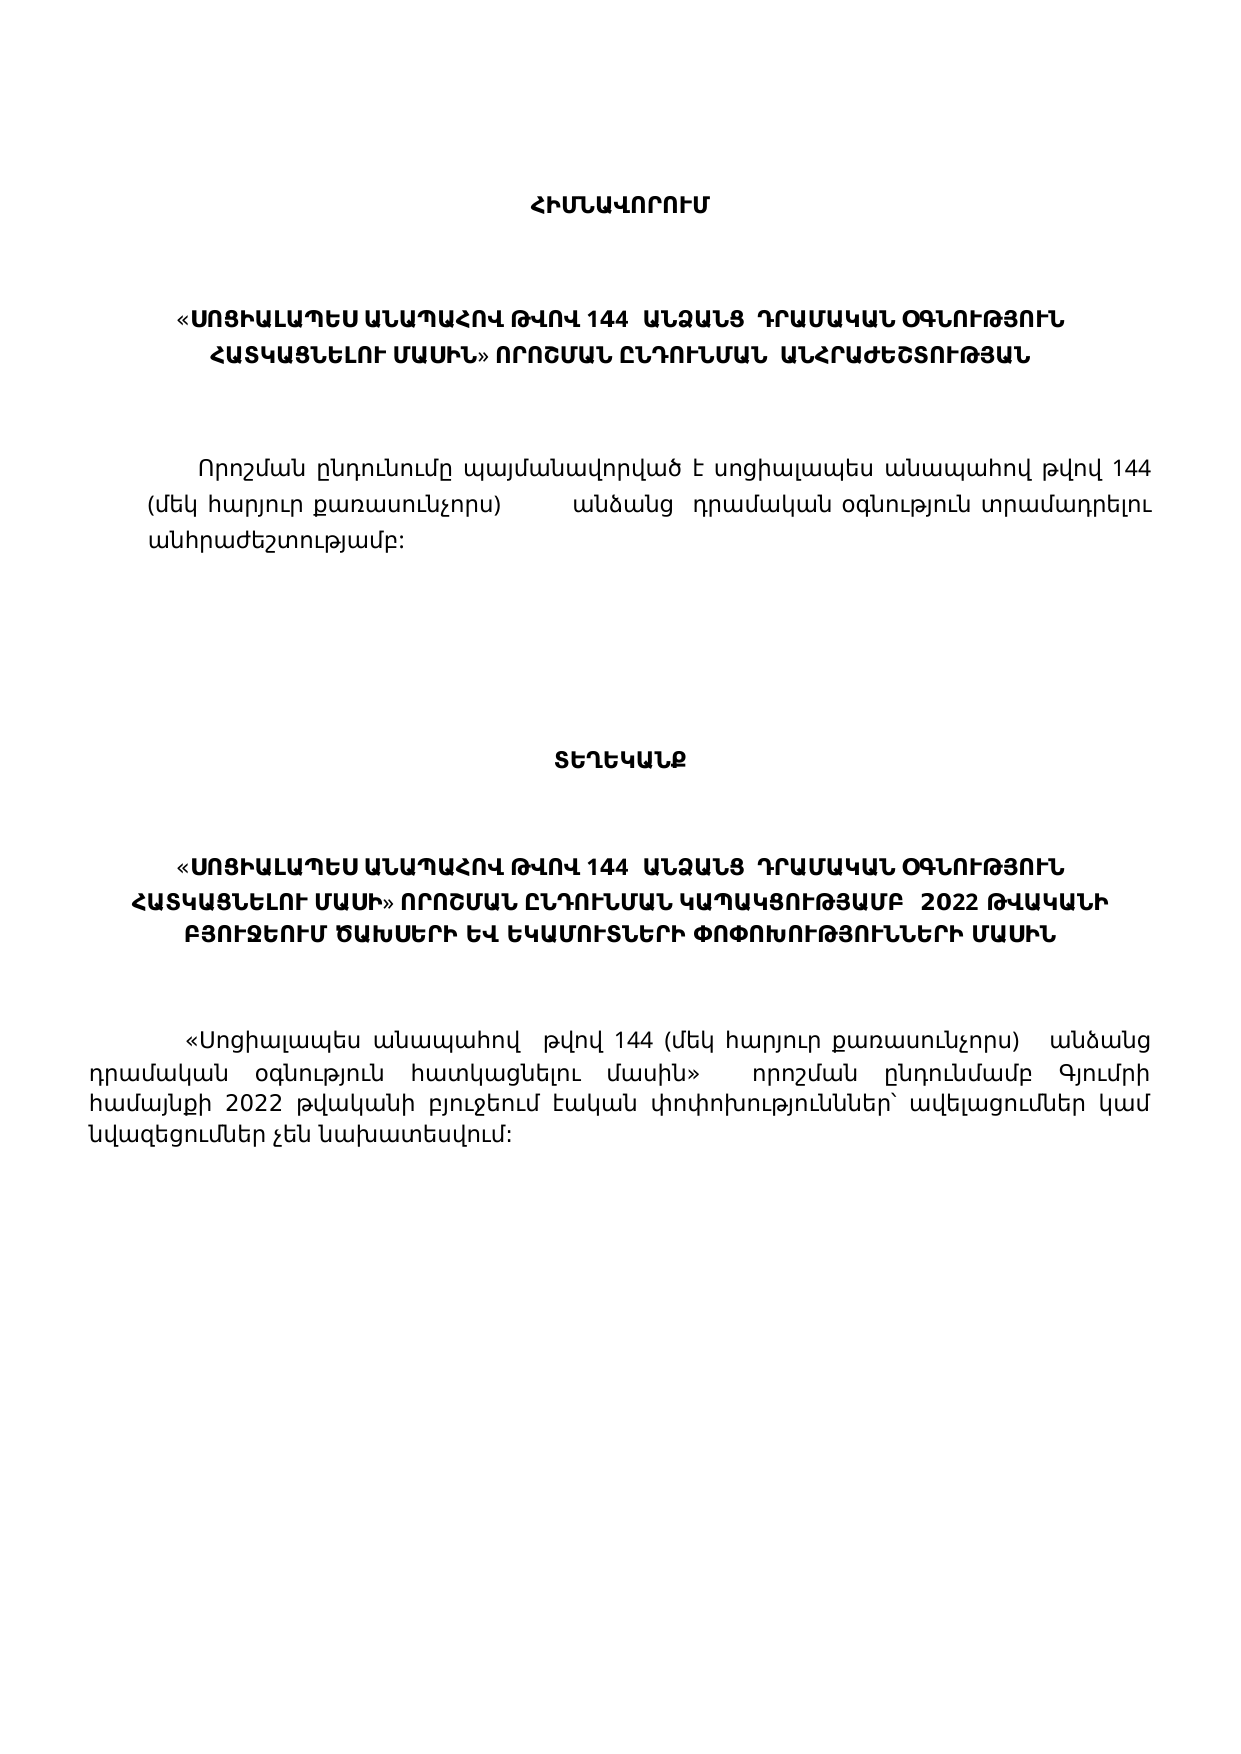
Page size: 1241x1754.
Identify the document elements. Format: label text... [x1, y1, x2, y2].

text «Սոցիալապես անապահով թվով 144 (մեկ հարյուր քառասունչորս) անձանց դրամական օգնություն հատկացնելու մասին» որոշման ընդունմամբ Գյումրի համայնքի 2022 թվականի բյուջեում էական փոփոխությունններ՝ ավելացումներ կամ նվազեցումներ չեն նախատեսվում: [89, 1024, 1152, 1148]
text Որոշման ընդունումը պայմանավորված է սոցիալապես անապահով թվով 144 (մեկ հարյուր քառասունչորս) անձանց դրամական օգնություն տրամադրելու անհրաժեշտությամբ: [89, 452, 1152, 555]
text «ՍՈՑԻԱԼԱՊԵՍ ԱՆԱՊԱՀՈՎ ԹՎՈՎ 144 ԱՆՁԱՆՑ ԴՐԱՄԱԿԱՆ ՕԳՆՈՒԹՅՈՒՆ ՀԱՏԿԱՑՆԵԼՈՒ ՄԱՍԻ» ՈՐՈՇՄԱՆ ԸՆԴՈՒՆՄԱՆ ԿԱՊԱԿՑՈՒԹՅԱՄԲ 2022 ԹՎԱԿԱՆԻ ԲՅՈՒՋԵՈՒՄ ԾԱԽՍԵՐԻ ԵՎ ԵԿԱՄՈՒՏՆԵՐԻ ՓՈՓՈԽՈՒԹՅՈՒՆՆԵՐԻ ՄԱՍԻՆ [89, 850, 1152, 948]
text «ՍՈՑԻԱԼԱՊԵՍ ԱՆԱՊԱՀՈՎ ԹՎՈՎ 144 ԱՆՁԱՆՑ ԴՐԱՄԱԿԱՆ ՕԳՆՈՒԹՅՈՒՆ ՀԱՏԿԱՑՆԵԼՈՒ ՄԱՍԻՆ» ՈՐՈՇՄԱՆ ԸՆԴՈՒՆՄԱՆ ԱՆՀՐԱԺԵՇՏՈՒԹՅԱՆ [89, 303, 1152, 370]
text ՀԻՄՆԱՎՈՐՈՒՄ [89, 189, 1152, 221]
text ՏԵՂԵԿԱՆՔ [89, 747, 1152, 774]
